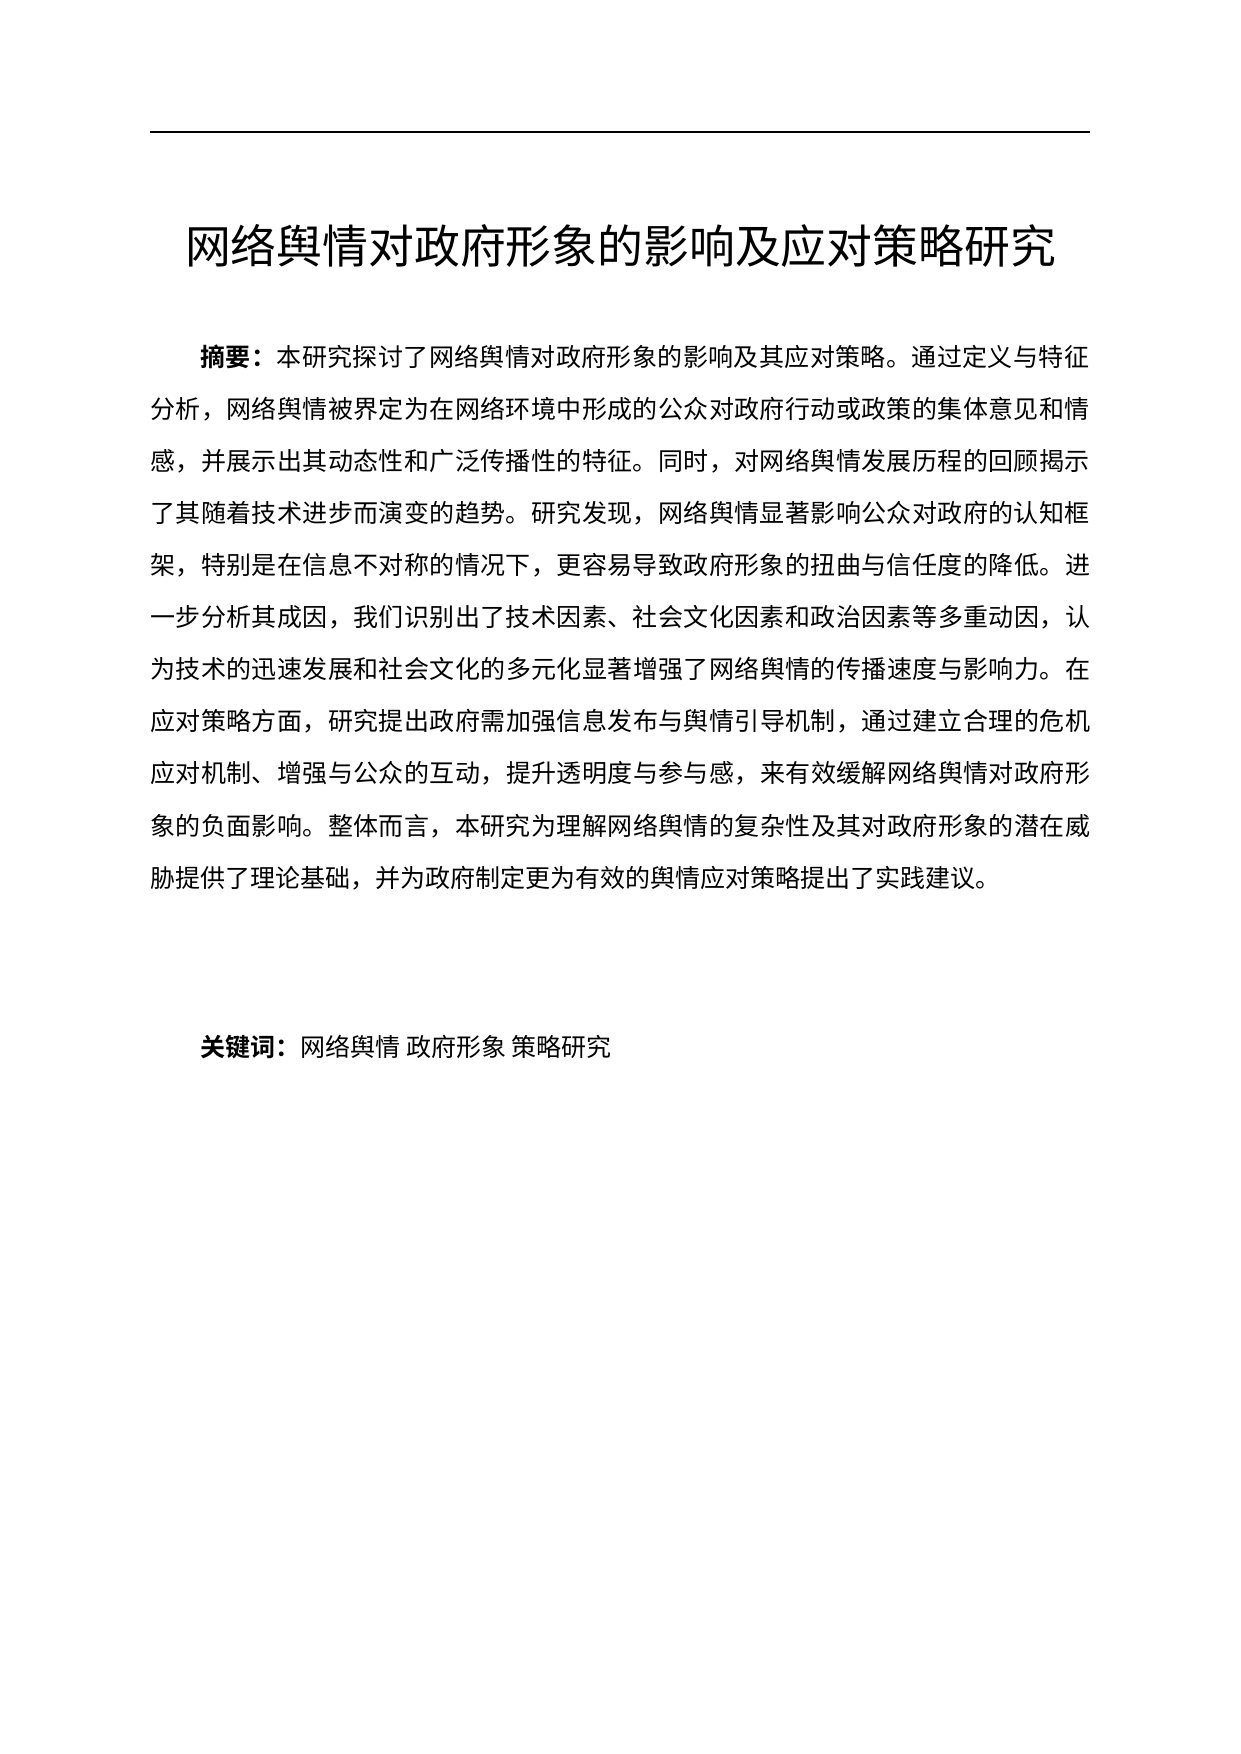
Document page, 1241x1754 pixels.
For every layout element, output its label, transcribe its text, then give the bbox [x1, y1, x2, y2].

text 关键词：网络舆情 政府形象 策略研究 [150, 1014, 1090, 1067]
text 摘要：本研究探讨了网络舆情对政府形象的影响及其应对策略。通过定义与特征分析，网络舆情被界定为在网络环境中形成的公众对政府行动或政策的集体意见和情感，并展示出其动态性和广泛传播性的特征。同时，对网络舆情发展历程的回顾揭示了其随着技术进步而演变的趋势。研究发现，网络舆情显著影响公众对政府的认知框架，特别是在信息不对称的情况下，更容易导致政府形象的扭曲与信任度的降低。进一步分析其成因，我们识别出了技术因素、社会文化因素和政治因素等多重动因，认为技术的迅速发展和社会文化的多元化显著增强了网络舆情的传播速度与影响力。在应对策略方面，研究提出政府需加强信息发布与舆情引导机制，通过建立合理的危机应对机制、增强与公众的互动，提升透明度与参与感，来有效缓解网络舆情对政府形象的负面影响。整体而言，本研究为理解网络舆情的复杂性及其对政府形象的潜在威胁提供了理论基础，并为政府制定更为有效的舆情应对策略提出了实践建议。 [150, 324, 1090, 897]
text 网络舆情对政府形象的影响及应对策略研究 [150, 194, 1090, 292]
